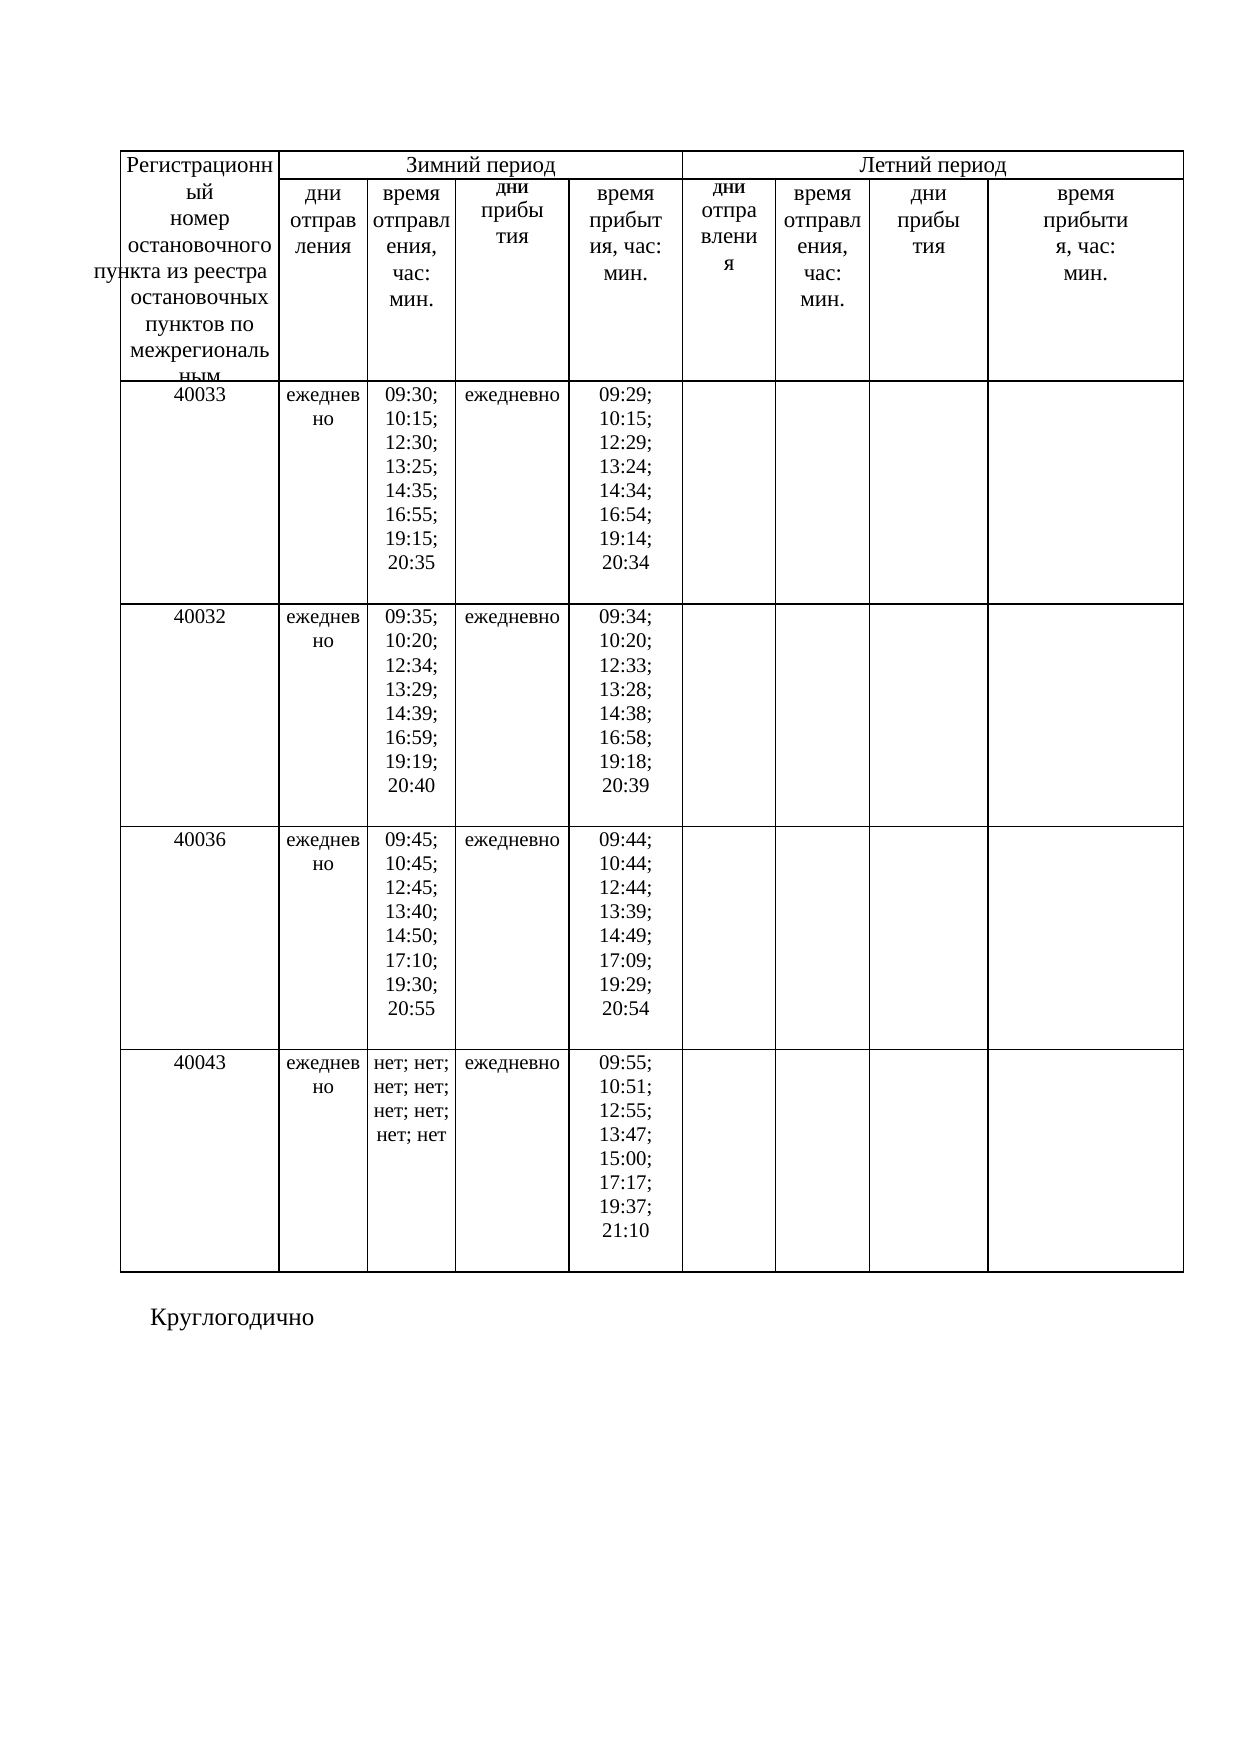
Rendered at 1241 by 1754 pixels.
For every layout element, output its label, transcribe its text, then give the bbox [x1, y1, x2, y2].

table_cell 40043 [121, 1050, 278, 1271]
table_cell ежедневно [280, 605, 367, 826]
table_cell [776, 827, 869, 1048]
table_cell [870, 605, 987, 826]
table_cell дни прибы тия [870, 180, 987, 380]
table_cell [683, 1050, 775, 1271]
table_cell 40033 [121, 382, 278, 603]
table_cell ДНИ отпра влени я [683, 180, 775, 380]
table_cell ежедневно [456, 382, 568, 603]
table_cell [776, 605, 869, 826]
table_cell [683, 382, 775, 603]
table_header Летний период [683, 152, 1183, 178]
table_cell ДНИ прибы тия [456, 180, 568, 380]
table_cell нет; нет; нет; нет; нет; нет; нет; нет [368, 1050, 455, 1271]
table_cell ежедневно [456, 605, 568, 826]
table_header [121, 152, 278, 380]
table_cell [870, 382, 987, 603]
table_cell 09:34; 10:20; 12:33; 13:28; 14:38; 16:58; 19:18; 20:39 [570, 605, 682, 826]
table_cell [776, 382, 869, 603]
table_cell [776, 1050, 869, 1271]
table_cell ежедневно [456, 827, 568, 1048]
table_cell время отправл ения, час: мин. [776, 180, 869, 380]
text Круглогодично [150, 1302, 1090, 1330]
table_cell ежедневно [280, 382, 367, 603]
table_cell ежедневно [456, 1050, 568, 1271]
table_cell 09:44; 10:44; 12:44; 13:39; 14:49; 17:09; 19:29; 20:54 [570, 827, 682, 1048]
table_cell 09:30; 10:15; 12:30; 13:25; 14:35; 16:55; 19:15; 20:35 [368, 382, 455, 603]
table_cell [989, 605, 1183, 826]
table_cell [989, 1050, 1183, 1271]
table_cell время отправл ения, час: мин. [368, 180, 455, 380]
table_cell 09:45; 10:45; 12:45; 13:40; 14:50; 17:10; 19:30; 20:55 [368, 827, 455, 1048]
table_cell 40036 [121, 827, 278, 1048]
table_cell [870, 1050, 987, 1271]
table_cell [870, 827, 987, 1048]
table_cell 09:55; 10:51; 12:55; 13:47; 15:00; 17:17; 19:37; 21:10 [570, 1050, 682, 1271]
table_cell время прибыт ия, час: мин. [570, 180, 682, 380]
table_cell [683, 605, 775, 826]
table_header Зимний период [280, 152, 682, 178]
table_cell ежедневно [280, 1050, 367, 1271]
table_cell [683, 827, 775, 1048]
table_cell ежедневно [280, 827, 367, 1048]
table_cell 09:29; 10:15; 12:29; 13:24; 14:34; 16:54; 19:14; 20:34 [570, 382, 682, 603]
table_cell 09:35; 10:20; 12:34; 13:29; 14:39; 16:59; 19:19; 20:40 [368, 605, 455, 826]
table_cell [989, 827, 1183, 1048]
table_cell 40032 [121, 605, 278, 826]
table_cell время прибыти я, час: мин. [989, 180, 1183, 380]
table_cell дни отправ ления [280, 180, 367, 380]
table_cell [989, 382, 1183, 603]
